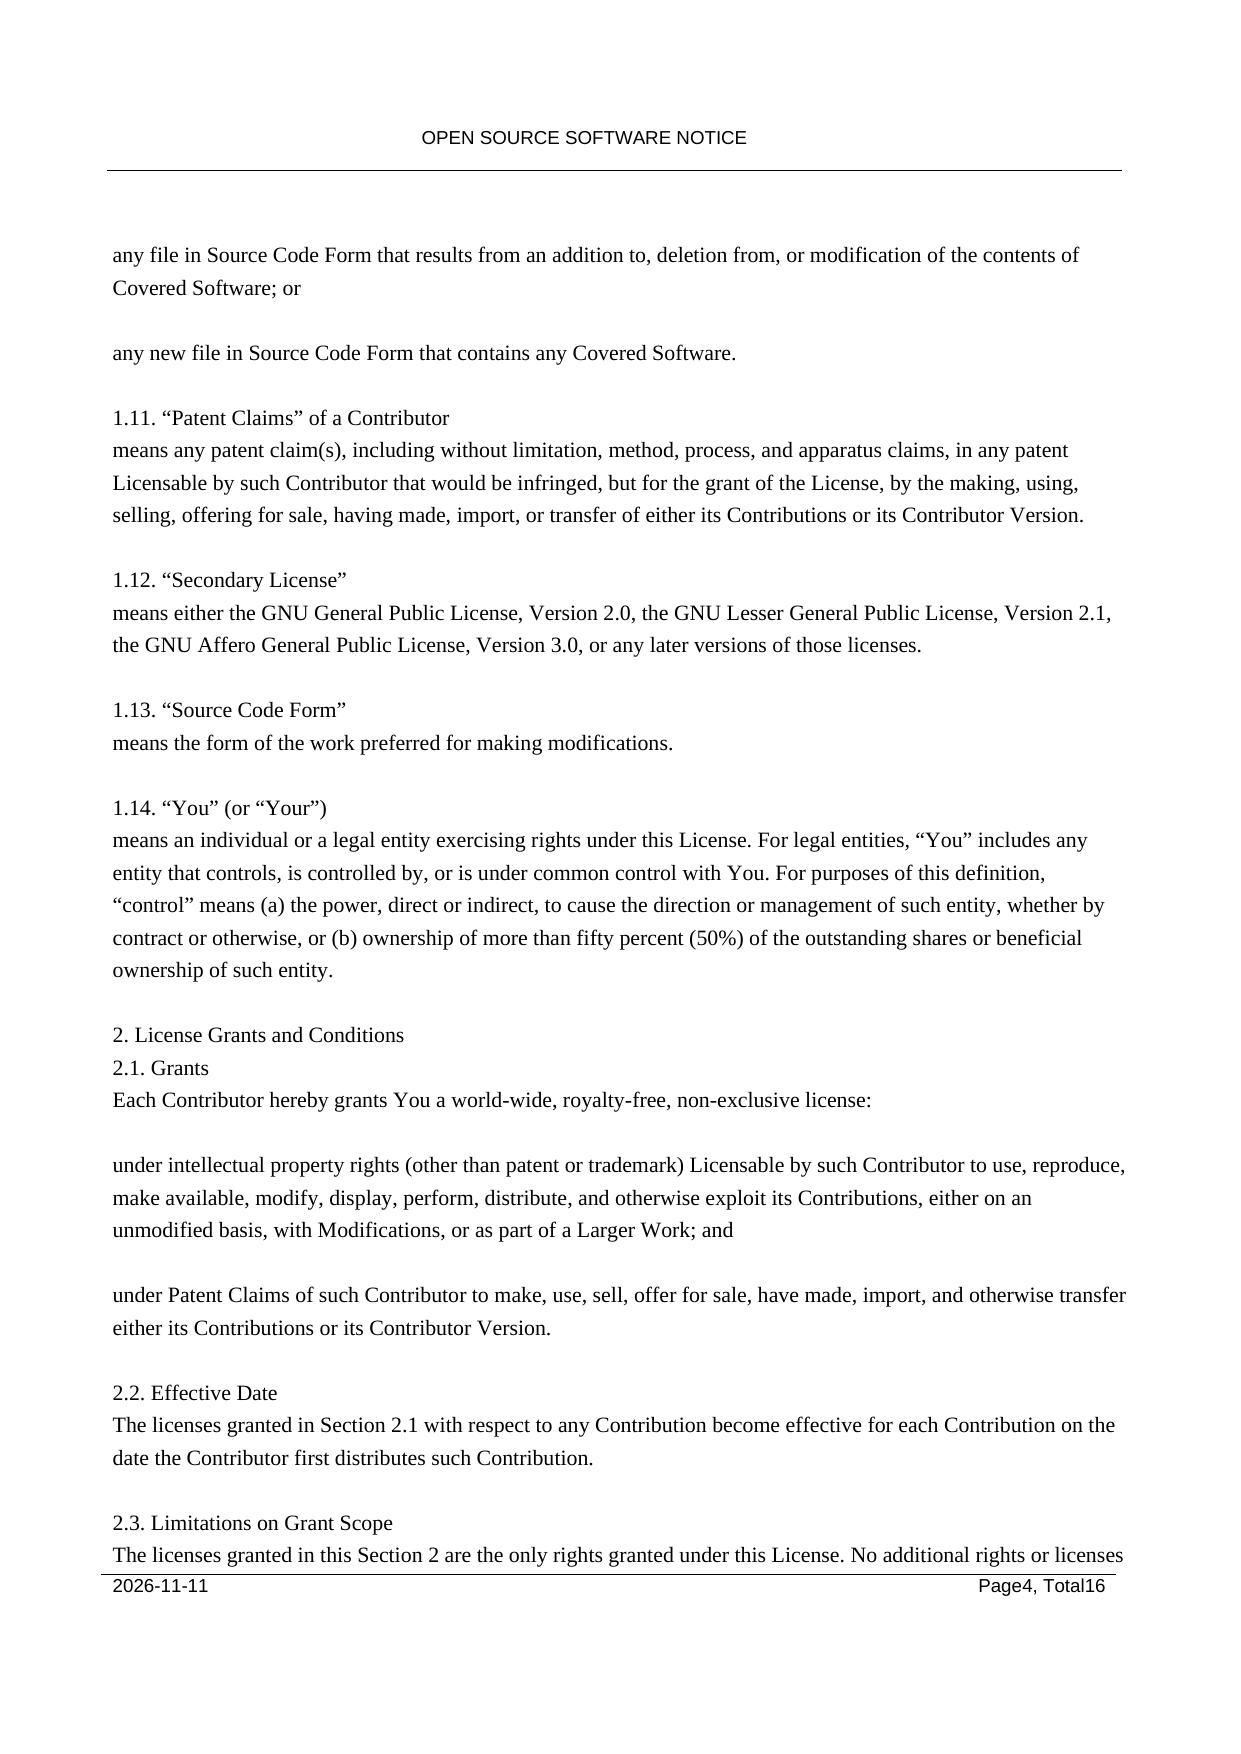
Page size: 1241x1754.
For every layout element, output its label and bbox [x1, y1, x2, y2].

text [112, 206, 1128, 1571]
